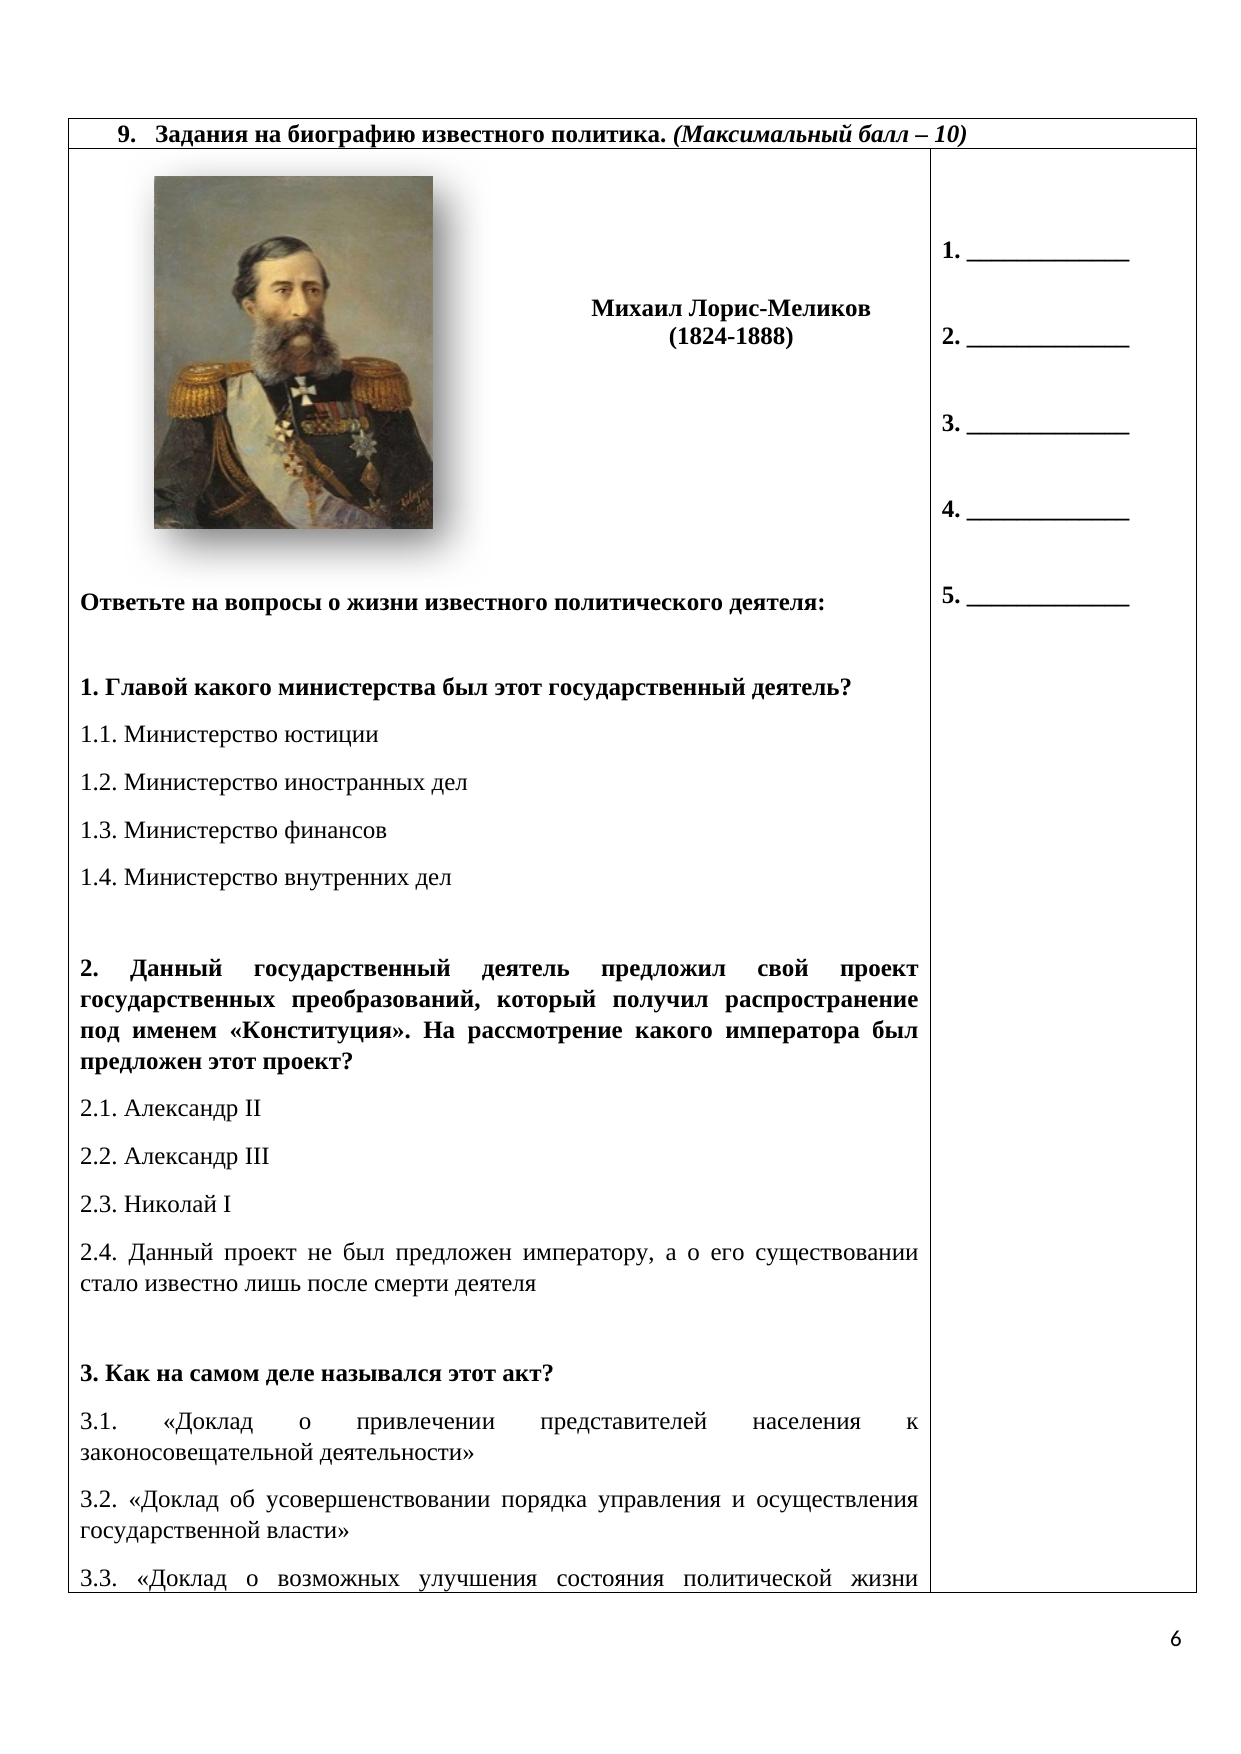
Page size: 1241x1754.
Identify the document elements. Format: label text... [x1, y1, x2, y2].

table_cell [931, 149, 1196, 1592]
table_cell Задания на биографию известного политика. (Максимальный балл – 10) [69, 119, 1196, 148]
picture [154, 176, 433, 529]
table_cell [69, 149, 930, 1592]
